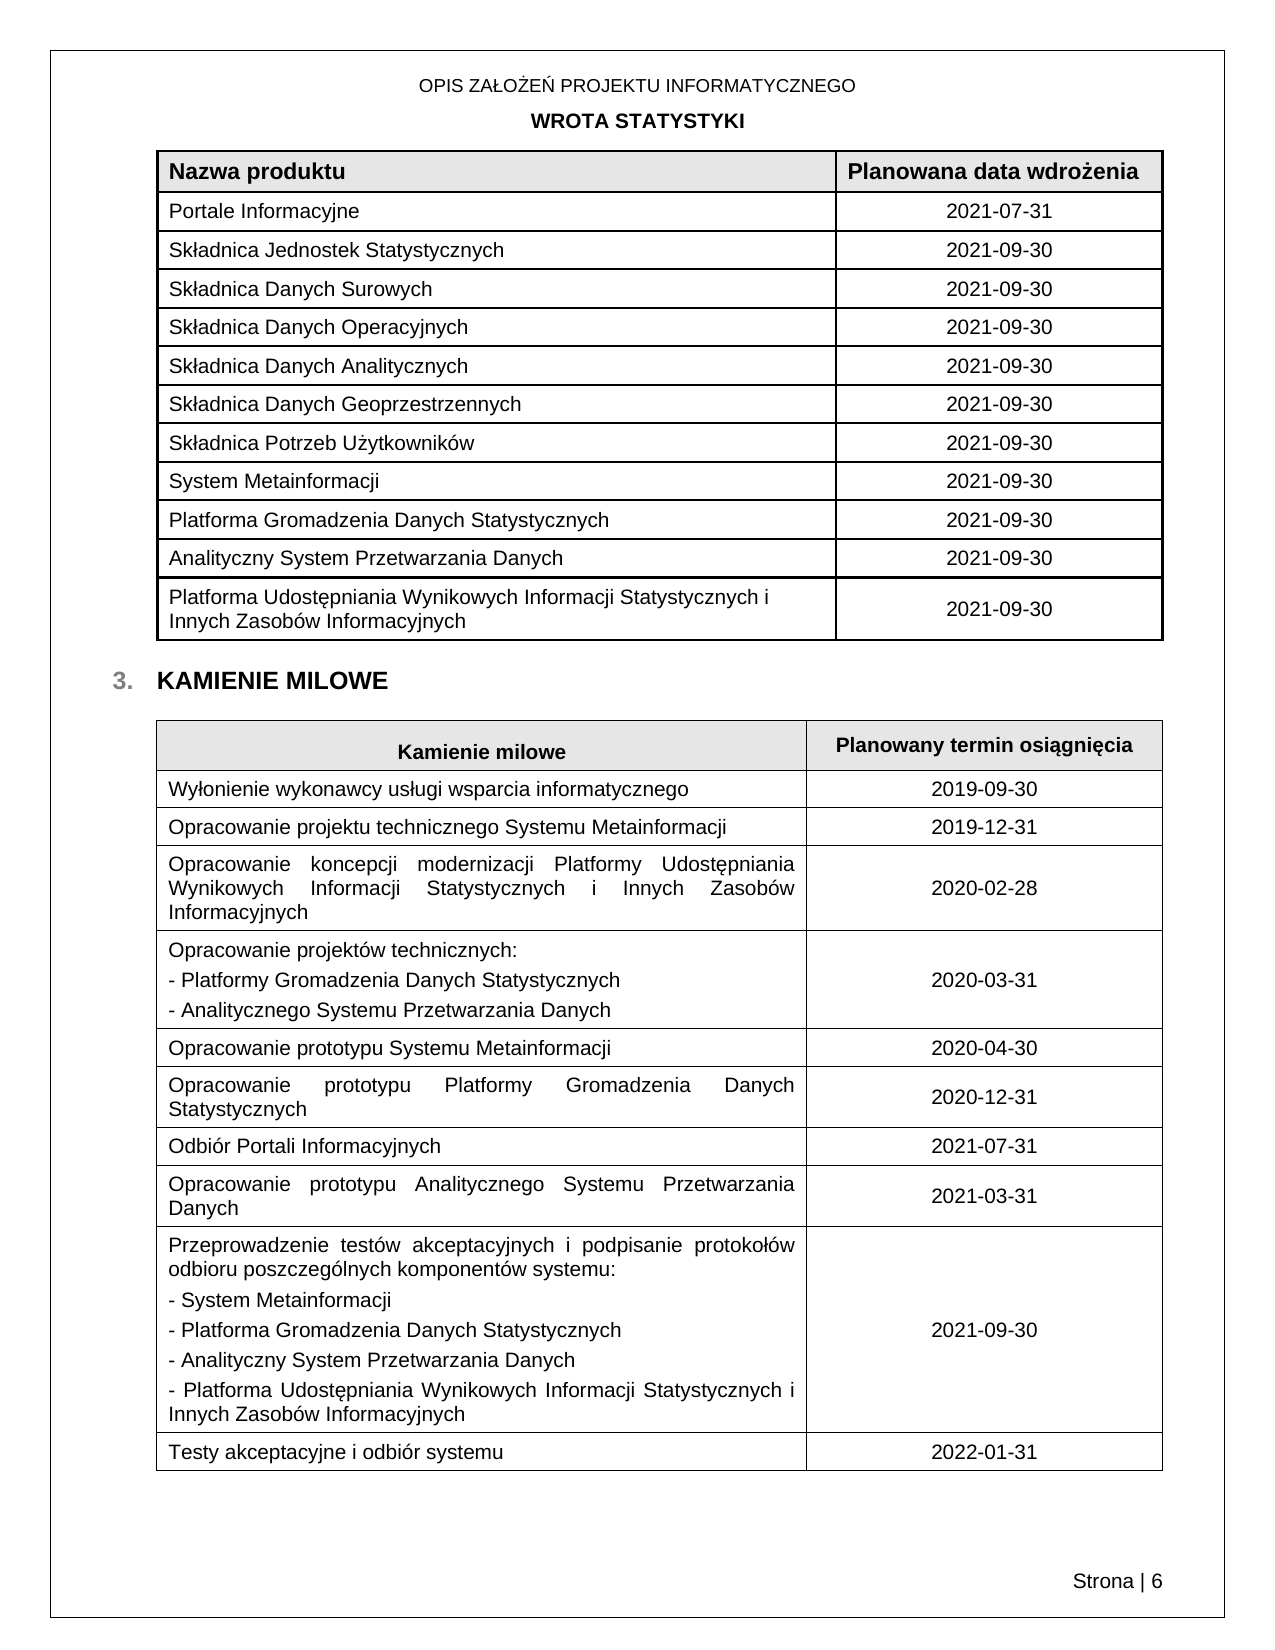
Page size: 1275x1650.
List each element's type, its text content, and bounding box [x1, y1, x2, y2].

table_cell Portale Informacyjne [159, 193, 835, 229]
table_cell 2020-03-31 [807, 931, 1162, 1028]
table_cell Platforma Gromadzenia Danych Statystycznych [159, 501, 835, 538]
table_cell Wyłonienie wykonawcy usługi wsparcia informatycznego [157, 771, 806, 807]
table_header Planowany termin osiągnięcia [807, 721, 1162, 770]
table_cell Odbiór Portali Informacyjnych [157, 1128, 806, 1164]
table_cell 2021-09-30 [837, 540, 1161, 576]
table_cell 2021-09-30 [837, 232, 1161, 268]
table_cell 2019-12-31 [807, 808, 1162, 845]
table_cell Opracowanie prototypu Platformy Gromadzenia Danych Statystycznych [157, 1067, 806, 1127]
table_cell Opracowanie prototypu Analitycznego Systemu Przetwarzania Danych [157, 1166, 806, 1226]
table_cell 2021-09-30 [807, 1227, 1162, 1432]
table_cell 2021-09-30 [837, 309, 1161, 345]
table_header Nazwa produktu [159, 152, 835, 191]
table_cell Składnica Potrzeb Użytkowników [159, 424, 835, 461]
table_cell System Metainformacji [159, 463, 835, 499]
table_cell Składnica Jednostek Statystycznych [159, 232, 835, 268]
table_cell 2021-09-30 [837, 424, 1161, 461]
table_cell 2021-09-30 [837, 347, 1161, 384]
table_cell 2022-01-31 [807, 1433, 1162, 1470]
table_header Kamienie milowe [157, 721, 806, 770]
table_cell 2021-09-30 [837, 386, 1161, 422]
table_cell 2019-09-30 [807, 771, 1162, 807]
table_cell 2020-02-28 [807, 846, 1162, 930]
table_header Planowana data wdrożenia [837, 152, 1161, 191]
table_cell 2021-09-30 [837, 463, 1161, 499]
table_cell 2021-07-31 [837, 193, 1161, 229]
table_cell 2021-07-31 [807, 1128, 1162, 1164]
table_cell 2021-09-30 [837, 501, 1161, 538]
subtitle KAMIENIE MILOWE [112, 666, 1162, 695]
table_cell 2020-04-30 [807, 1029, 1162, 1066]
table_cell Opracowanie projektów technicznych: - Platformy Gromadzenia Danych Statystycznych - Analitycznego Systemu Przetwarzania Danych [157, 931, 806, 1028]
table_cell Opracowanie projektu technicznego Systemu Metainformacji [157, 808, 806, 845]
table_cell 2021-03-31 [807, 1166, 1162, 1226]
table_cell Składnica Danych Geoprzestrzennych [159, 386, 835, 422]
table_cell Analityczny System Przetwarzania Danych [159, 540, 835, 576]
table_cell Testy akceptacyjne i odbiór systemu [157, 1433, 806, 1470]
table_cell Składnica Danych Analitycznych [159, 347, 835, 384]
table_cell Opracowanie prototypu Systemu Metainformacji [157, 1029, 806, 1066]
table_cell Składnica Danych Surowych [159, 270, 835, 307]
table_cell 2021-09-30 [837, 270, 1161, 307]
table_cell Platforma Udostępniania Wynikowych Informacji Statystycznych i Innych Zasobów Informacyjnych [159, 579, 835, 639]
table_cell Opracowanie koncepcji modernizacji Platformy Udostępniania Wynikowych Informacji Statystycznych i Innych Zasobów Informacyjnych [157, 846, 806, 930]
table_cell Składnica Danych Operacyjnych [159, 309, 835, 345]
table_cell 2020-12-31 [807, 1067, 1162, 1127]
table_cell 2021-09-30 [837, 579, 1161, 639]
table_cell Przeprowadzenie testów akceptacyjnych i podpisanie protokołów odbioru poszczególnych komponentów systemu: - System Metainformacji - Platforma Gromadzenia Danych Statystycznych - Analityczny System Przetwarzania Danych - Platforma Udostępniania Wynikowych Informacji Statystycznych i Innych Zasobów Informacyjnych [157, 1227, 806, 1432]
